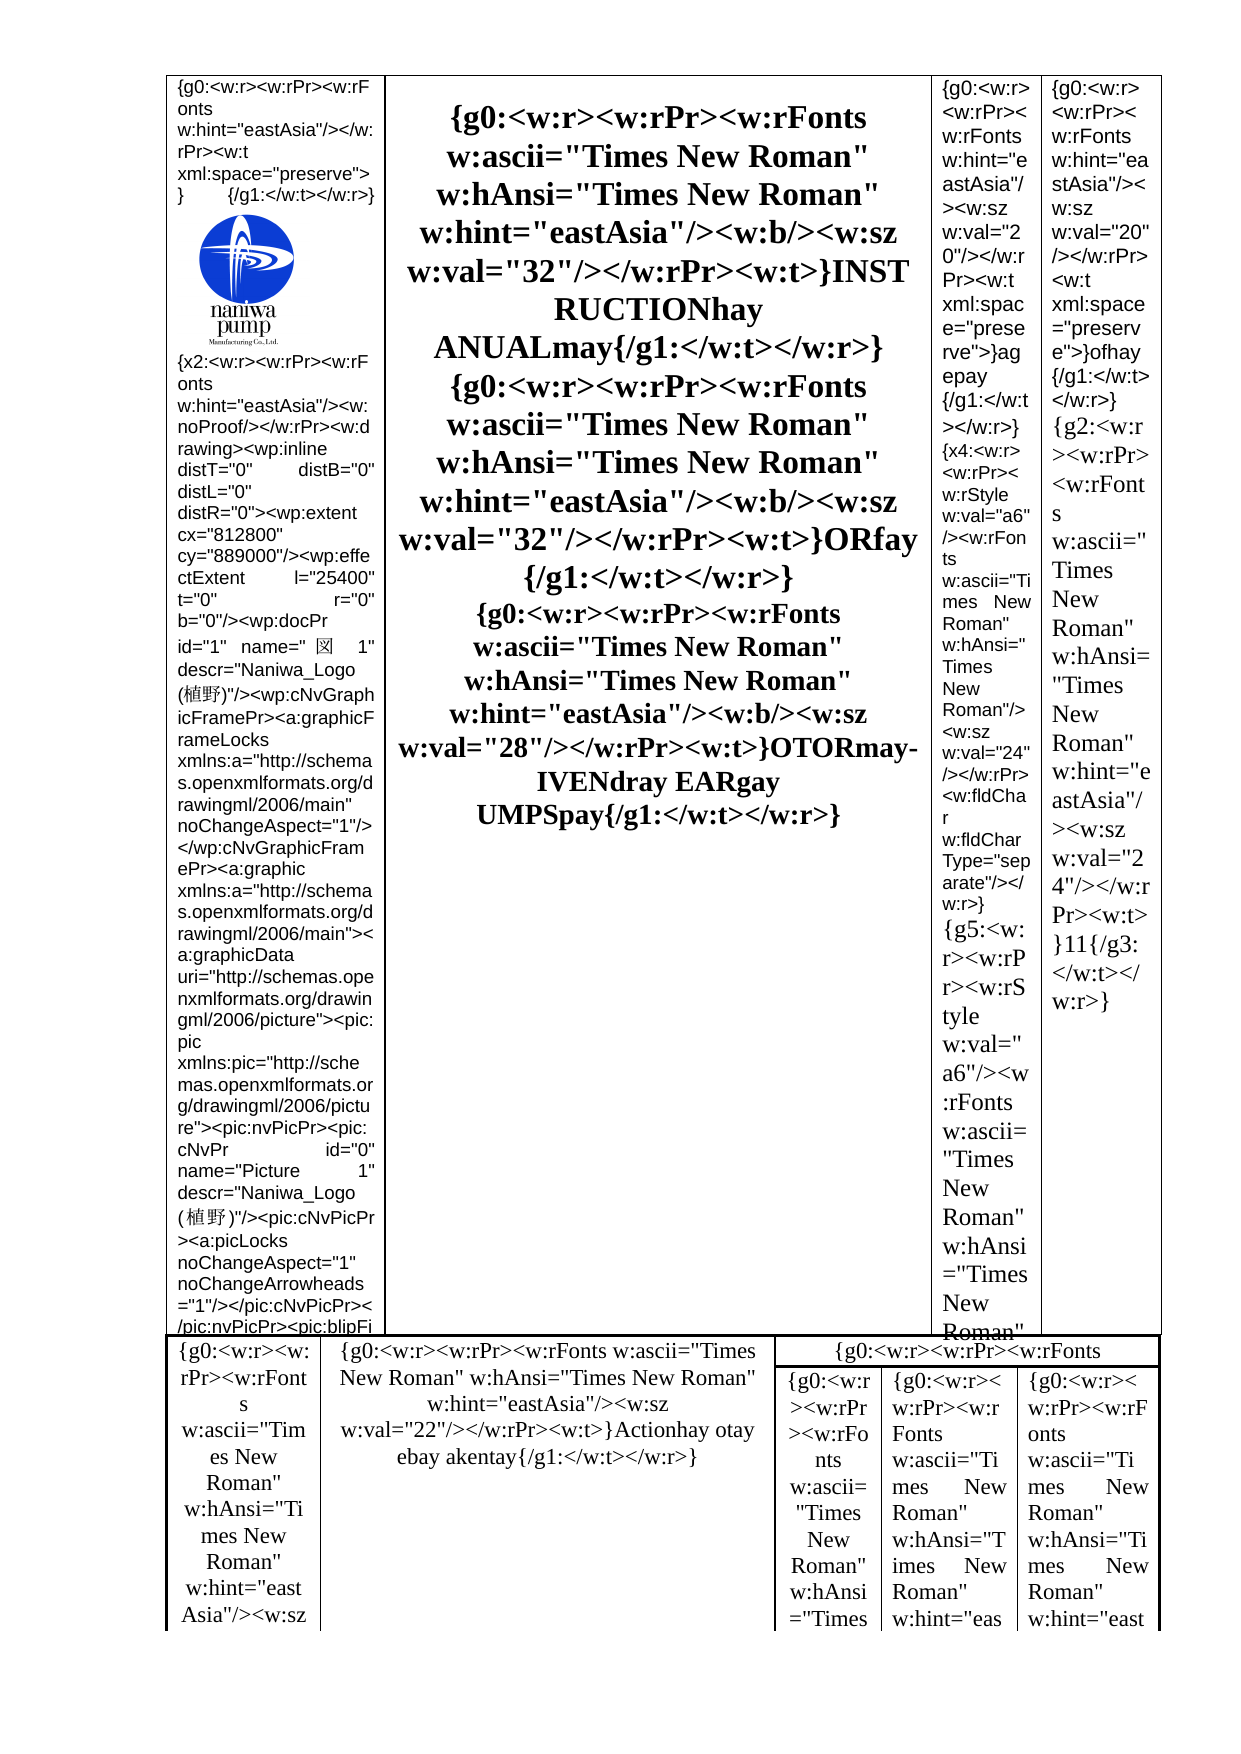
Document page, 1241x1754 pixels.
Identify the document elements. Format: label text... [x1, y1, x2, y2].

table_header {g0:<w:r><w:rPr><w:rFonts w:ascii="Times New Roman" w:hAnsi="Times New Roman" w:hint="eastAsia"/><w:sz w:val="22"/></w:rPr><w:t>}eriodpay{/g1:</w:t></w:r>} [776, 1337, 1158, 1365]
table_header {g0:<w:r><w:rPr><w:rFonts w:ascii="Times New Roman" w:hAnsi="Times New Roman" w:hint="eastAsia"/><w:sz w:val="22"/></w:rPr><w:t>}Itemhay{/g1:</w:t></w:r>} [168, 1337, 320, 1631]
table_cell {g0:<w:r><w:rPr><w:rFonts w:ascii="Times New Roman" w:hAnsi="Times New Roman" w:hint="eastAsia"/><w:b w:val="0"/><w:sz w:val="22"/></w:rPr><w:t xml:space="preserve">}Everyhay 3{/g1:</w:t></w:r>} {g0:<w:r><w:rPr><w:rFonts w:ascii="Times New Roman" w:hAnsi="Times New Roman" w:hint="eastAsia"/><w:sz w:val="22"/></w:rPr><w:t>}onthsmay{/g1:</w:t></w:r>} [776, 1368, 881, 1631]
table_cell {g0:<w:r><w:rPr><w:rFonts w:ascii="Times New Roman" w:hAnsi="Times New Roman" w:hint="eastAsia"/><w:sz w:val="22"/></w:rPr><w:t>}Everyhay 4{/g1:</w:t></w:r>} {g0:<w:r><w:rPr><w:rFonts w:ascii="Times New Roman" w:hAnsi="Times New Roman" w:hint="eastAsia"/><w:sz w:val="22"/></w:rPr><w:t>}earsyay orhay{/g1:</w:t></w:r>} {g0:<w:r><w:rPr><w:rFonts w:ascii="Times New Roman" w:hAnsi="Times New Roman" w:hint="eastAsia"/><w:sz w:val="22"/></w:rPr><w:t>}20,000 hrsay.{/g1:</w:t></w:r>} [1018, 1368, 1158, 1631]
table_cell {g0:<w:r><w:rPr><w:rFonts w:ascii="Times New Roman" w:hAnsi="Times New Roman" w:hint="eastAsia"/><w:sz w:val="22"/></w:rPr><w:t>}Everyhay 12{/g1:</w:t></w:r>} {g0:<w:r><w:rPr><w:rFonts w:ascii="Times New Roman" w:hAnsi="Times New Roman" w:hint="eastAsia"/><w:sz w:val="22"/></w:rPr><w:t>}onthsmay orhay{/g1:</w:t></w:r>} {g0:<w:r><w:rPr><w:rFonts w:ascii="Times New Roman" w:hAnsi="Times New Roman" w:hint="eastAsia"/><w:sz w:val="22"/></w:rPr><w:t>}8,000 hrsay.{/g1:</w:t></w:r>} [882, 1368, 1017, 1631]
table_header {g0:<w:r><w:rPr><w:rFonts w:ascii="Times New Roman" w:hAnsi="Times New Roman" w:hint="eastAsia"/><w:sz w:val="22"/></w:rPr><w:t>}Actionhay otay ebay akentay{/g1:</w:t></w:r>} [321, 1337, 774, 1631]
picture [177, 205, 311, 352]
